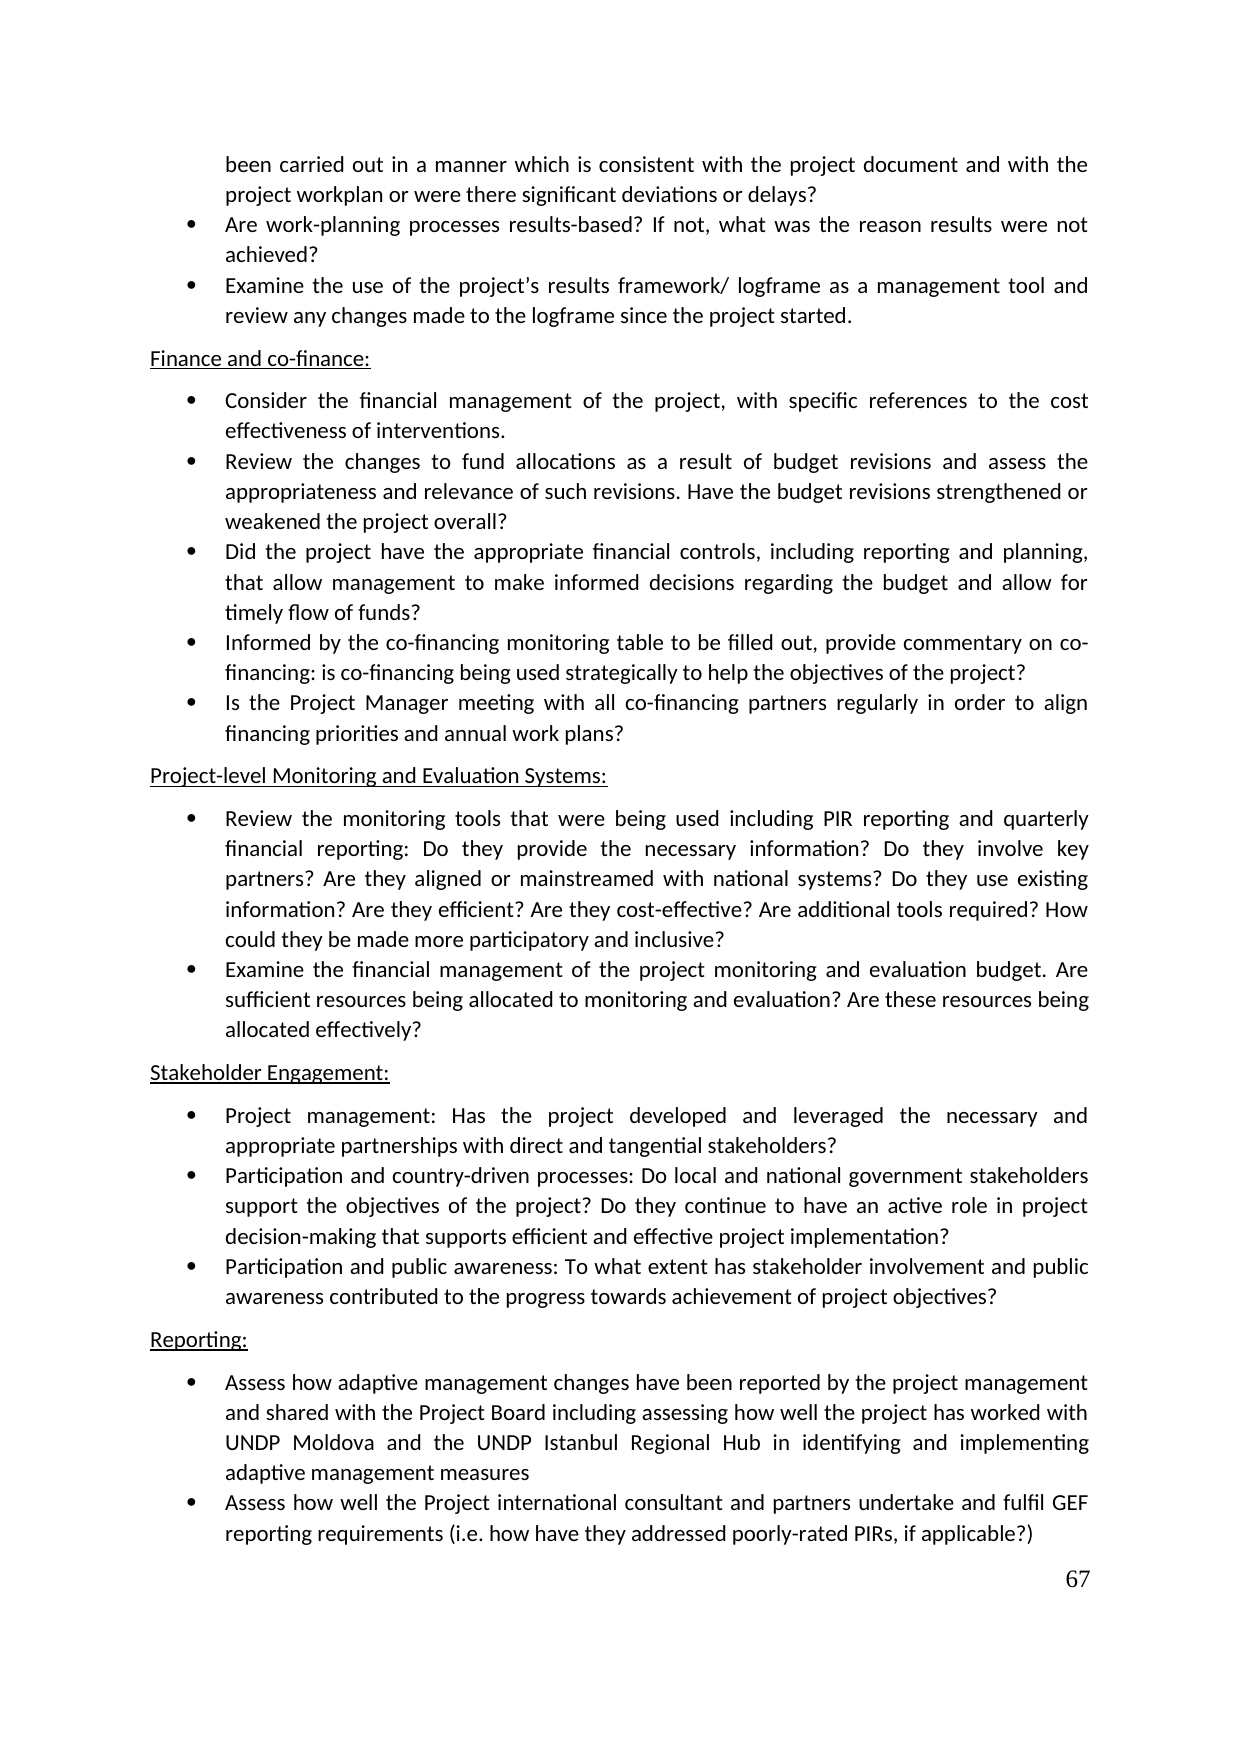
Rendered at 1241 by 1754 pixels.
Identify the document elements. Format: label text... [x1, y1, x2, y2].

list Participation and country-driven processes: Do local and national government stakeholders support the objectives of the project? Do they continue to have an active role in project decision-making that supports efficient and effective project implementation? [187, 1161, 1090, 1250]
list Project management: Has the project developed and leveraged the necessary and appropriate partnerships with direct and tangential stakeholders? [187, 1101, 1090, 1159]
list Review the monitoring tools that were being used including PIR reporting and quarterly financial reporting: Do they provide the necessary information? Do they involve key partners? Are they aligned or mainstreamed with national systems? Do they use existing information? Are they efficient? Are they cost-effective? Are additional tools required? How could they be made more participatory and inclusive? [187, 804, 1090, 953]
text Reporting: [150, 1325, 1090, 1353]
list Examine the financial management of the project monitoring and evaluation budget. Are sufficient resources being allocated to monitoring and evaluation? Are these resources being allocated effectively? [187, 955, 1090, 1044]
list Assess how well the Project international consultant and partners undertake and fulfil GEF reporting requirements (i.e. how have they addressed poorly-rated PIRs, if applicable?) [187, 1488, 1090, 1547]
list Are work-planning processes results-based? If not, what was the reason results were not achieved? [187, 210, 1090, 269]
list Informed by the co-financing monitoring table to be filled out, provide commentary on co-financing: is co-financing being used strategically to help the objectives of the project? [187, 628, 1090, 686]
text Stakeholder Engagement: [150, 1058, 1090, 1086]
list Participation and public awareness: To what extent has stakeholder involvement and public awareness contributed to the progress towards achievement of project objectives? [187, 1252, 1090, 1310]
list Did the project have the appropriate financial controls, including reporting and planning, that allow management to make informed decisions regarding the budget and allow for timely flow of funds? [187, 537, 1090, 626]
list Review the changes to fund allocations as a result of budget revisions and assess the appropriateness and relevance of such revisions. Have the budget revisions strengthened or weakened the project overall? [187, 447, 1090, 535]
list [187, 150, 1090, 208]
list Is the Project Manager meeting with all co-financing partners regularly in order to align financing priorities and annual work plans? [187, 688, 1090, 747]
text Project-level Monitoring and Evaluation Systems: [150, 761, 1090, 789]
list Consider the financial management of the project, with specific references to the cost effectiveness of interventions. [187, 386, 1090, 445]
list Examine the use of the project’s results framework/ logframe as a management tool and review any changes made to the logframe since the project started. [187, 271, 1090, 329]
list Assess how adaptive management changes have been reported by the project management and shared with the Project Board including assessing how well the project has worked with UNDP Moldova and the UNDP Istanbul Regional Hub in identifying and implementing adaptive management measures [187, 1368, 1090, 1486]
text Finance and co-finance: [150, 344, 1090, 372]
